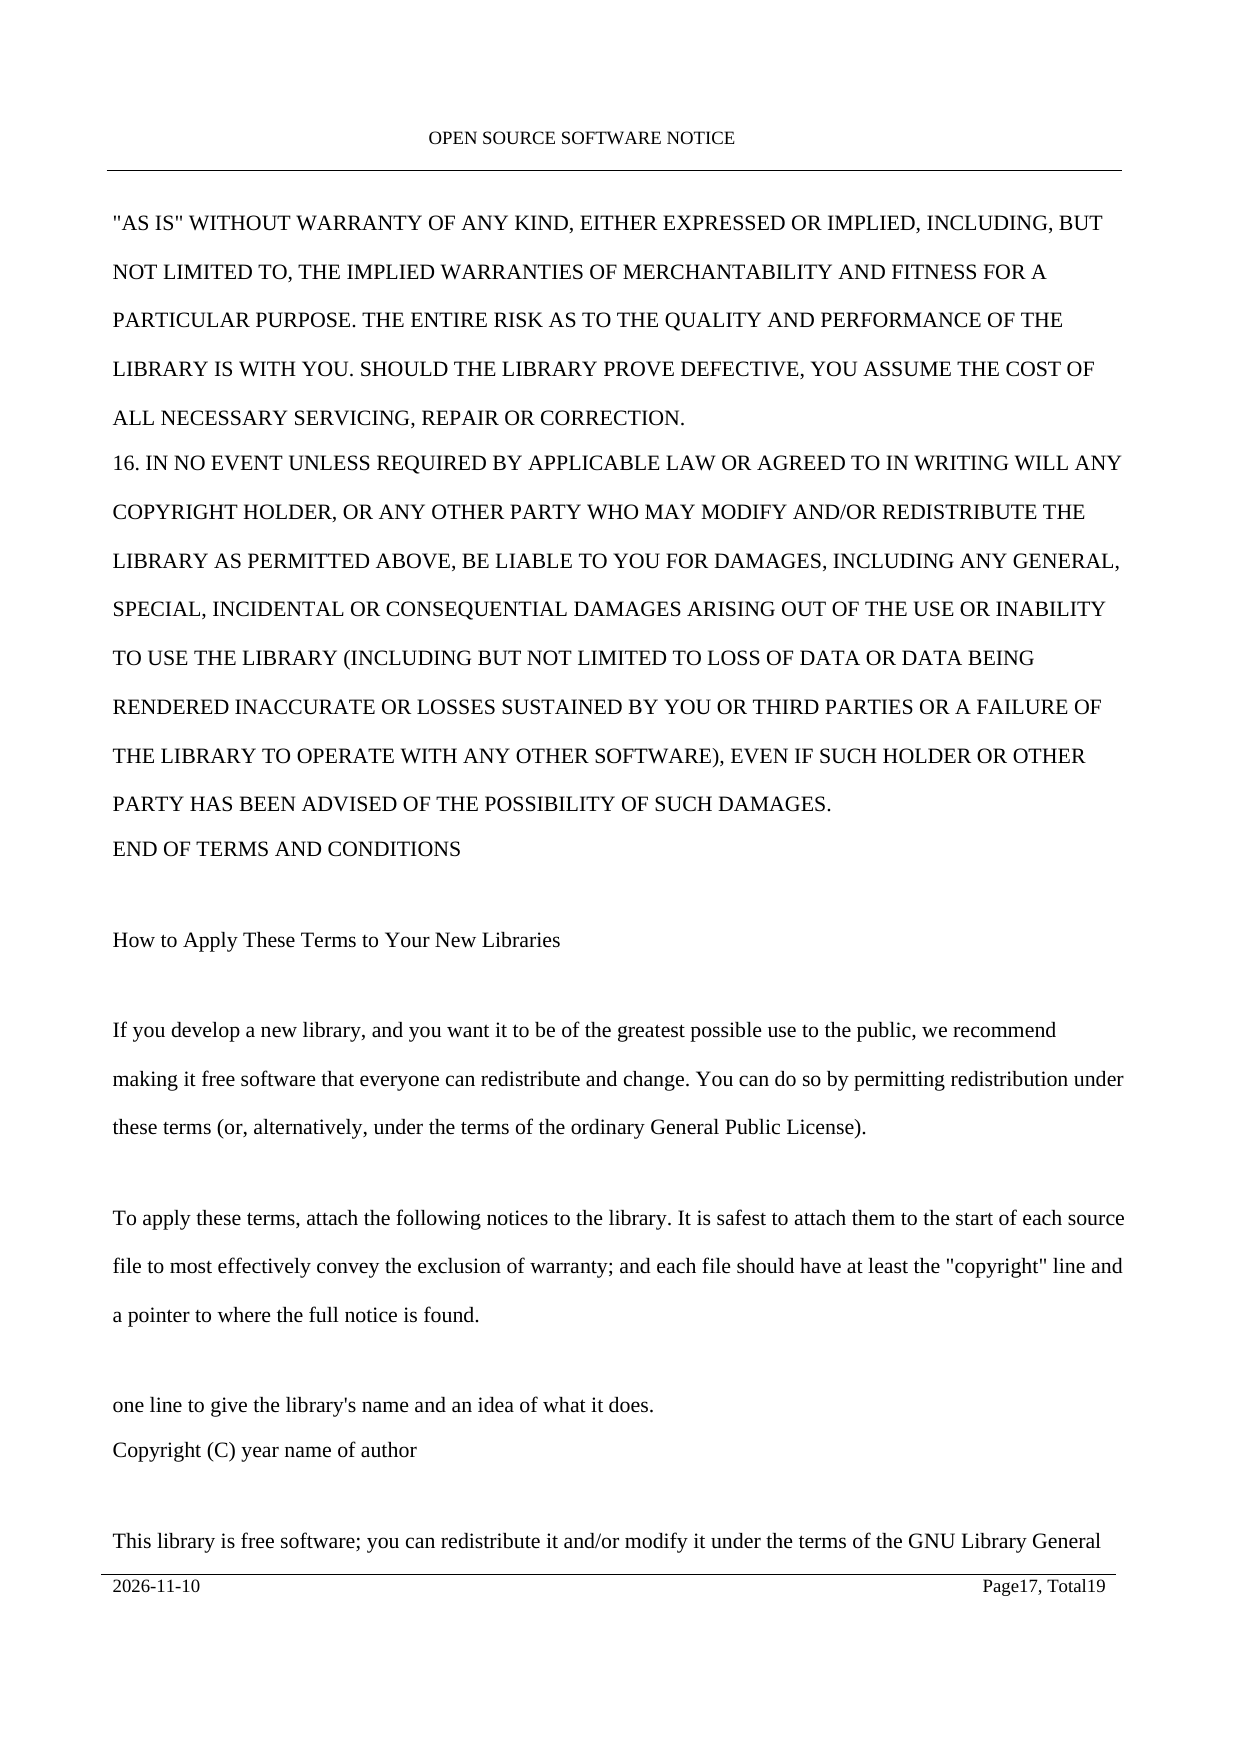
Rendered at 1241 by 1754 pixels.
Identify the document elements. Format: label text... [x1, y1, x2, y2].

text one line to give the library's name and an idea of what it does. [112, 1389, 1128, 1421]
text END OF TERMS AND CONDITIONS [112, 833, 1128, 865]
text To apply these terms, attach the following notices to the library. It is safest to attach them to the start of each source file to most effectively convey the exclusion of warranty; and each file should have at least the "copyright" line and a pointer to where the full notice is found. [112, 1201, 1128, 1331]
text Copyright (C) year name of author [112, 1434, 1128, 1466]
text 16. IN NO EVENT UNLESS REQUIRED BY APPLICABLE LAW OR AGREED TO IN WRITING WILL ANY COPYRIGHT HOLDER, OR ANY OTHER PARTY WHO MAY MODIFY AND/OR REDISTRIBUTE THE LIBRARY AS PERMITTED ABOVE, BE LIABLE TO YOU FOR DAMAGES, INCLUDING ANY GENERAL, SPECIAL, INCIDENTAL OR CONSEQUENTIAL DAMAGES ARISING OUT OF THE USE OR INABILITY TO USE THE LIBRARY (INCLUDING BUT NOT LIMITED TO LOSS OF DATA OR DATA BEING RENDERED INACCURATE OR LOSSES SUSTAINED BY YOU OR THIRD PARTIES OR A FAILURE OF THE LIBRARY TO OPERATE WITH ANY OTHER SOFTWARE), EVEN IF SUCH HOLDER OR OTHER PARTY HAS BEEN ADVISED OF THE POSSIBILITY OF SUCH DAMAGES. [112, 446, 1128, 820]
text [112, 206, 1128, 434]
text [112, 1524, 1128, 1556]
text How to Apply These Terms to Your New Libraries [112, 923, 1128, 956]
text If you develop a new library, and you want it to be of the greatest possible use to the public, we recommend making it free software that everyone can redistribute and change. You can do so by permitting redistribution under these terms (or, alternatively, under the terms of the ordinary General Public License). [112, 1013, 1128, 1143]
